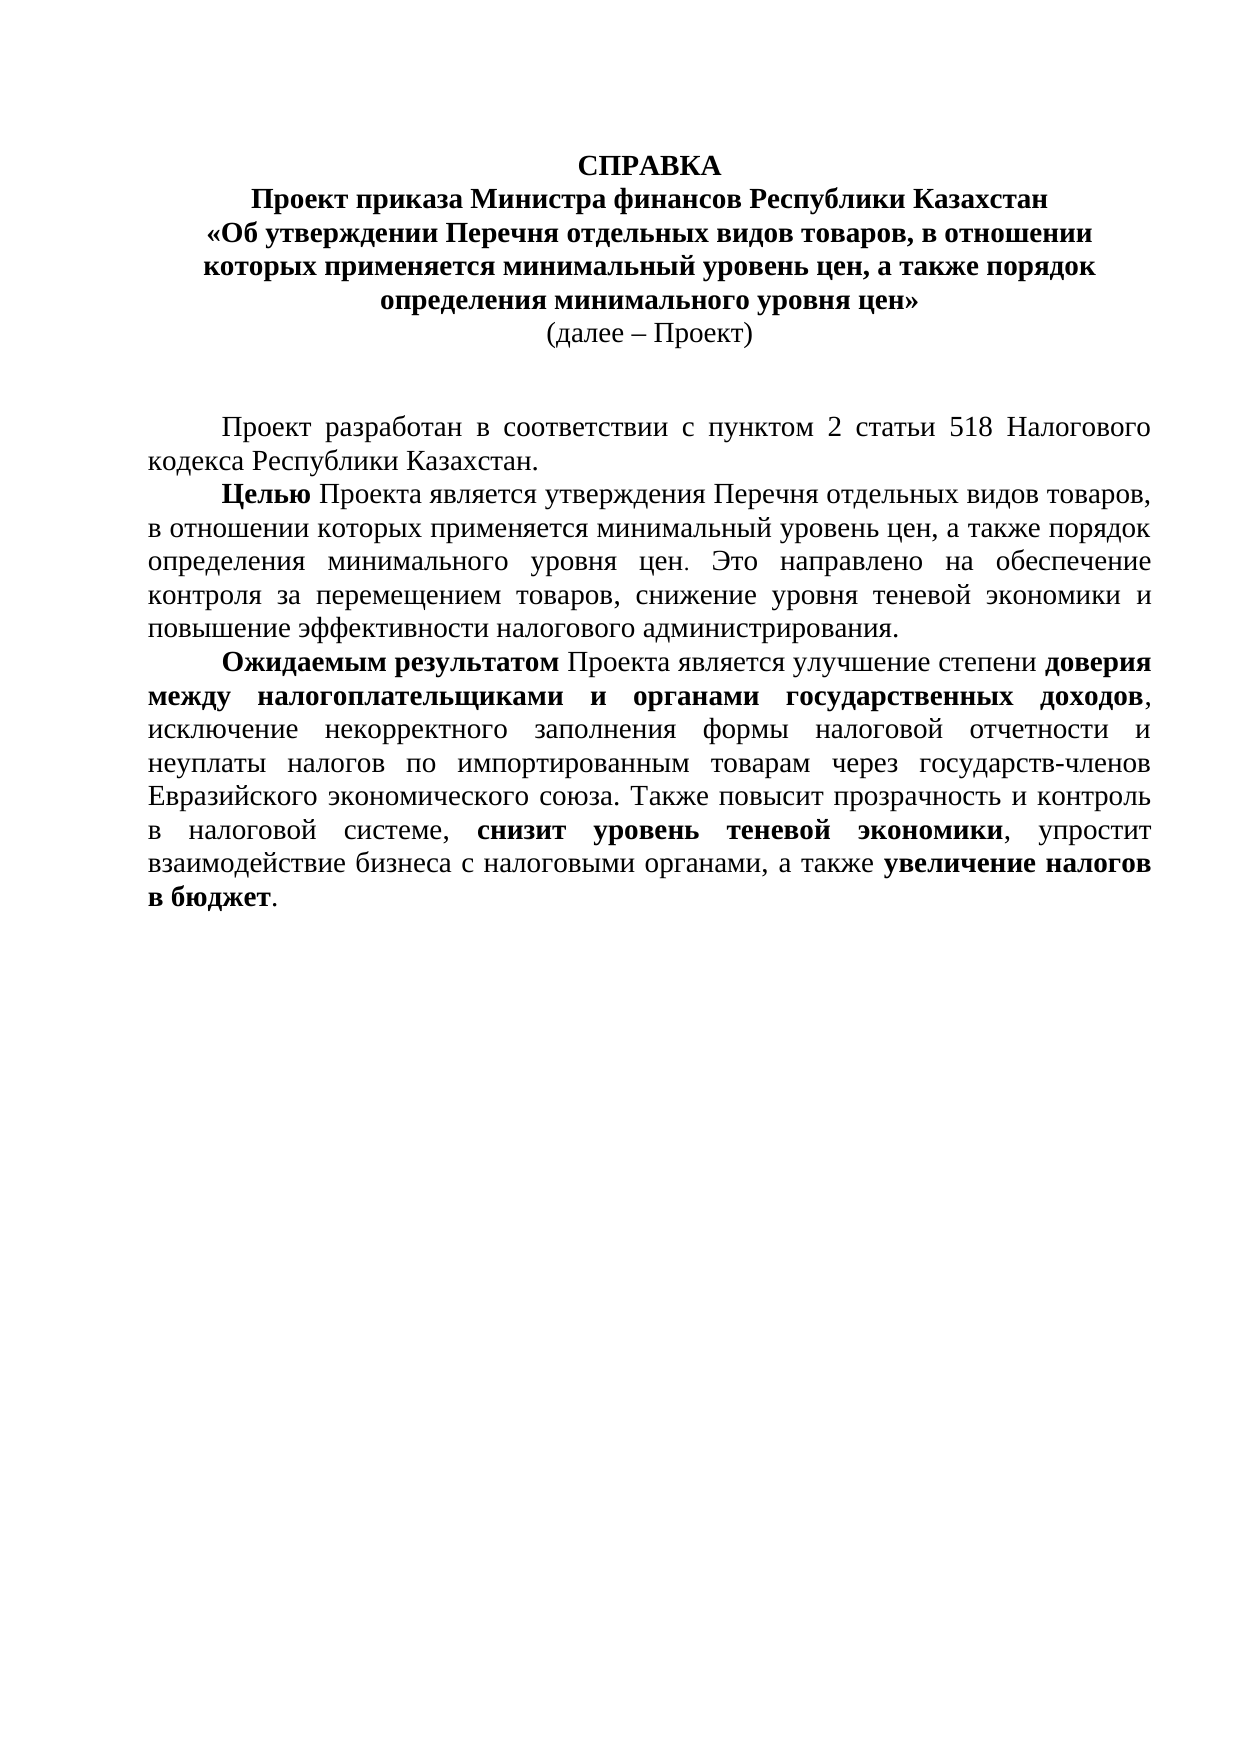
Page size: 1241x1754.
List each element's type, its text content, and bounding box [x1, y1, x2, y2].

text Проект приказа Министра финансов Республики Казахстан «Об утверждении Перечня отдельных видов товаров, в отношении которых применяется минимальный уровень цен, а также порядок определения минимального уровня цен» (далее – Проект) [148, 181, 1152, 349]
text Целью Проекта является утверждения Перечня отдельных видов товаров, в отношении которых применяется минимальный уровень цен, а также порядок определения минимального уровня цен. Это направлено на обеспечение контроля за перемещением товаров, снижение уровня теневой экономики и повышение эффективности налогового администрирования. [148, 476, 1152, 644]
text Ожидаемым результатом Проекта является улучшение степени доверия между налогоплательщиками и органами государственных доходов, исключение некорректного заполнения формы налоговой отчетности и неуплаты налогов по импортированным товарам через государств-членов Евразийского экономического союза. Также повысит прозрачность и контроль в налоговой системе, снизит уровень теневой экономики, упростит взаимодействие бизнеса с налоговыми органами, а также увеличение налогов в бюджет. [148, 644, 1152, 912]
text Проект разработан в соответствии с пунктом 2 статьи 518 Налогового кодекса Республики Казахстан. [148, 409, 1152, 476]
text СПРАВКА [148, 148, 1152, 181]
